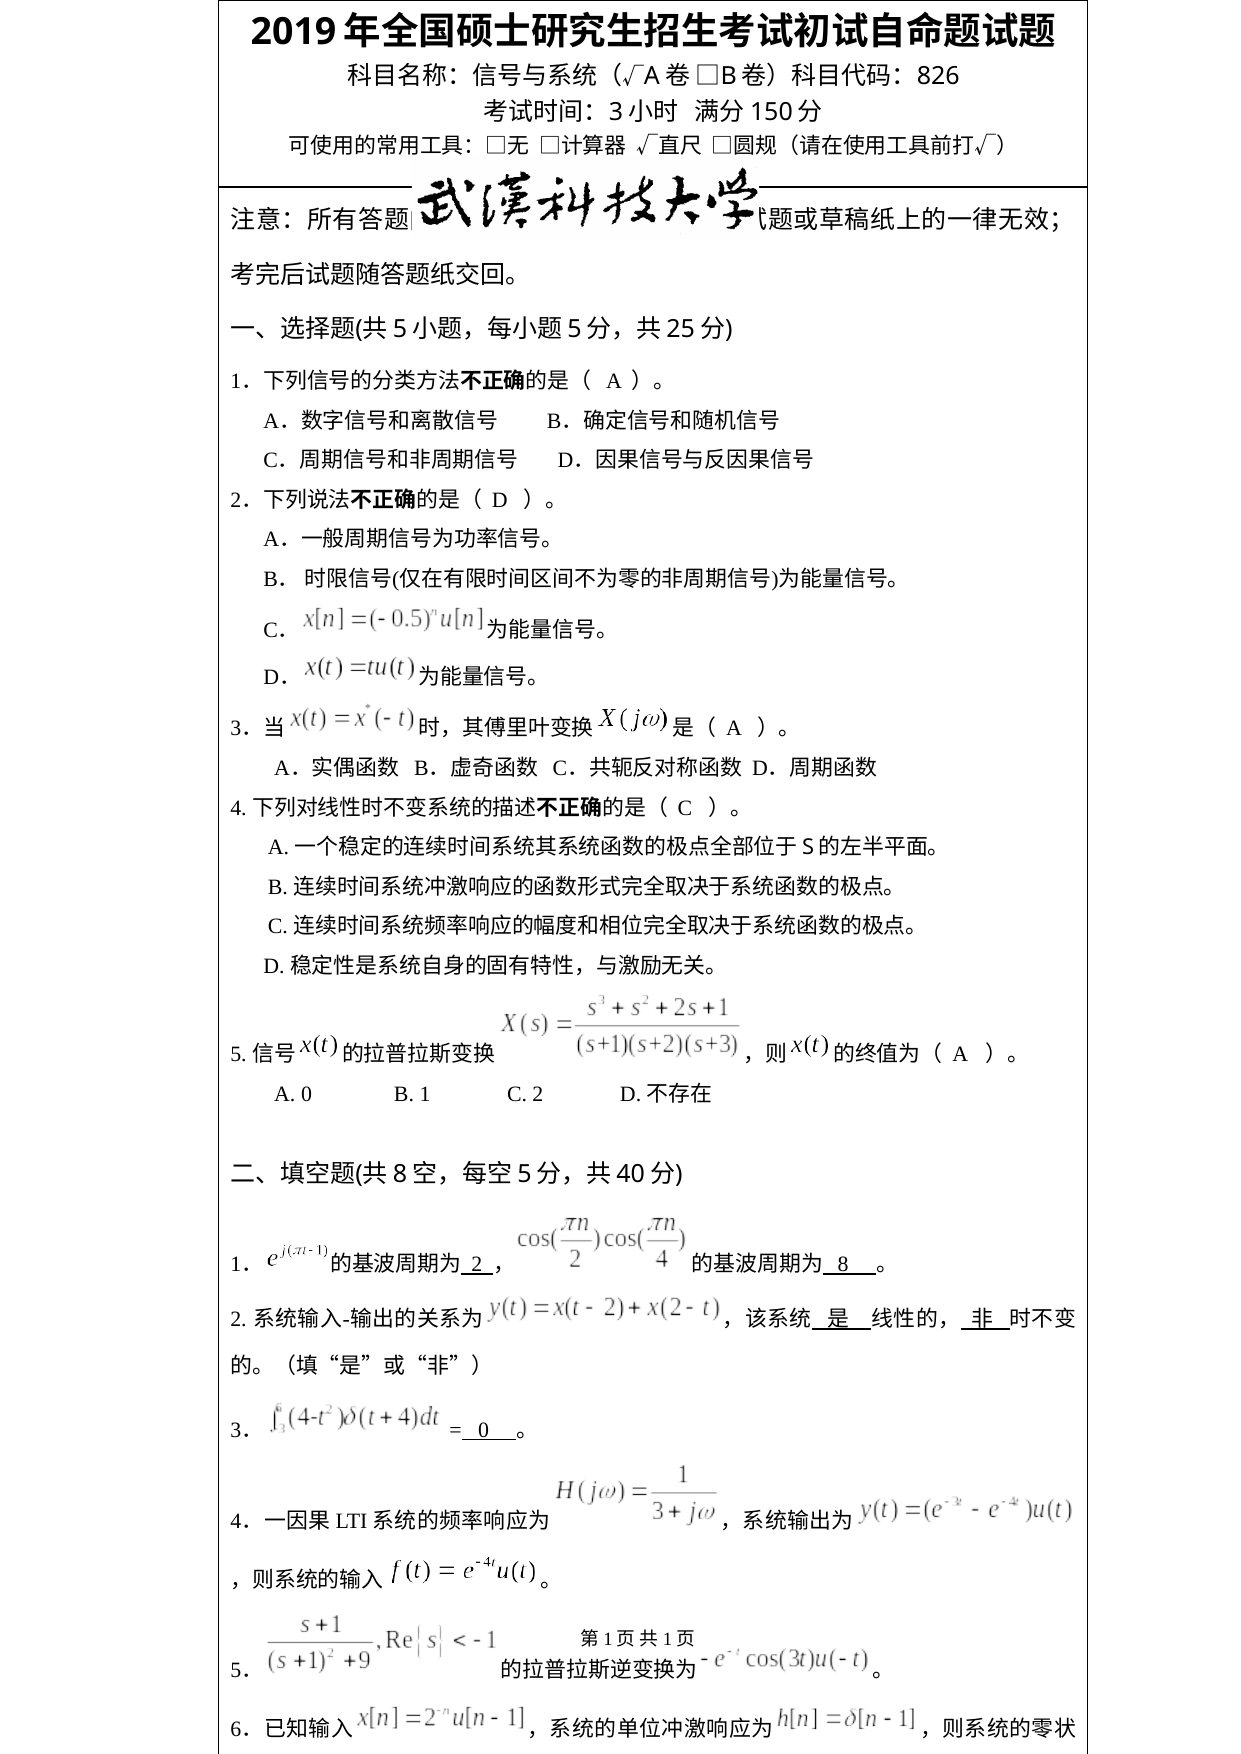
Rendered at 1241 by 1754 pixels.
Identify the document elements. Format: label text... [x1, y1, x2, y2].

table_header 2019年全国硕士研究生招生考试初试自命题试题 科目名称：信号与系统（√A卷 □B卷）科目代码：826 考试时间：3小时 满分150分 可使用的常用工具：□无 □计算器 √直尺 □圆规（请在使用工具前打√） [219, 1, 1087, 186]
picture [411, 156, 760, 241]
table_cell 注意：所有答题内容必须写在答题纸上，写在试题或草稿纸上的一律无效；考完后试题随答题纸交回。 一、选择题(共5小题，每小题5分，共25分) 1．下列信号的分类方法不正确的是（ A ）。 A．数字信号和离散信号 B．确定信号和随机信号 C．周期信号和非周期信号 D．因果信号与反因果信号 2．下列说法不正确的是（ D ）。 A．一般周期信号为功率信号。 B． 时限信号(仅在有限时间区间不为零的非周期信号)为能量信号。 C．为能量信号。 D．为能量信号。 3．当时，其傅里叶变换是（ A ）。 A．实偶函数 B．虚奇函数 C．共轭反对称函数 D．周期函数 4. 下列对线性时不变系统的描述不正确的是（ C ）。 A. 一个稳定的连续时间系统其系统函数的极点全部位于S的左半平面。 B. 连续时间系统冲激响应的函数形式完全取决于系统函数的极点。 C. 连续时间系统频率响应的幅度和相位完全取决于系统函数的极点。 D. 稳定性是系统自身的固有特性，与激励无关。 5. 信号的拉普拉斯变换，则的终值为（ A ）。 A. 0 B. 1 C. 2 D. 不存在 二、填空题(共8空，每空5分，共40分) 1．的基波周期为 2 ，的基波周期为 8 。 2. 系统输入-输出的关系为，该系统 是 线性的， 非 时不变的。（填“是”或“非”） 3． = 0 。 4．一因果LTI系统的频率响应为，系统输出为，则系统的输入 。 5．的拉普拉斯逆变换为。 6．已知输入，系统的单位冲激响应为，则系统的零状态响应为。 三、计算题(共5小题，共85分) 1.（10分）有一实值连续时间周期信号，其基波周期，的非零傅里叶级数系数为，，。将表示成。 解：基波频率 （3分） 2. （20分）求解下列信号的傅里叶变换。 （1）；（5分） （2）；（5分） （3） 。（10分） 解：（1） （5分）（2） （5分）（3）因为 （5分） 由对偶性质，得 （5分） 3.（20分）设信号的奈奎斯特频率为，试确定以下信号的奈奎斯特频率。 （1）； （2）。 解： （1）的最大频率与相同，所以的奈奎斯特频率是。 （10分） （2）的傅里叶变换为，的最大频率与相同，所以的奈奎斯特频率是。 （10分） 4.（20分）如图所示信号的傅里叶变换用表示，求下列表达式的值： （1）； （2）； （3）； （4）。 解：（1） = （5分） （2） = （5分） （3） == （5分） （4）= （5分） 5．（15分）设系统函数，绘出系统的直接形式的框图、串联形式的框图和并联形式的框图。 解： （a）系统函数（2分），直接形式的框图如题5解图（a）所示。 （b）系统函数（2分），串联形式的框图如题5解图（b）所示。 （c）系统函数（2分），并联形式的框图如题5解图（c）所示。 每幅图3分，共9分。 [219, 188, 1087, 1754]
